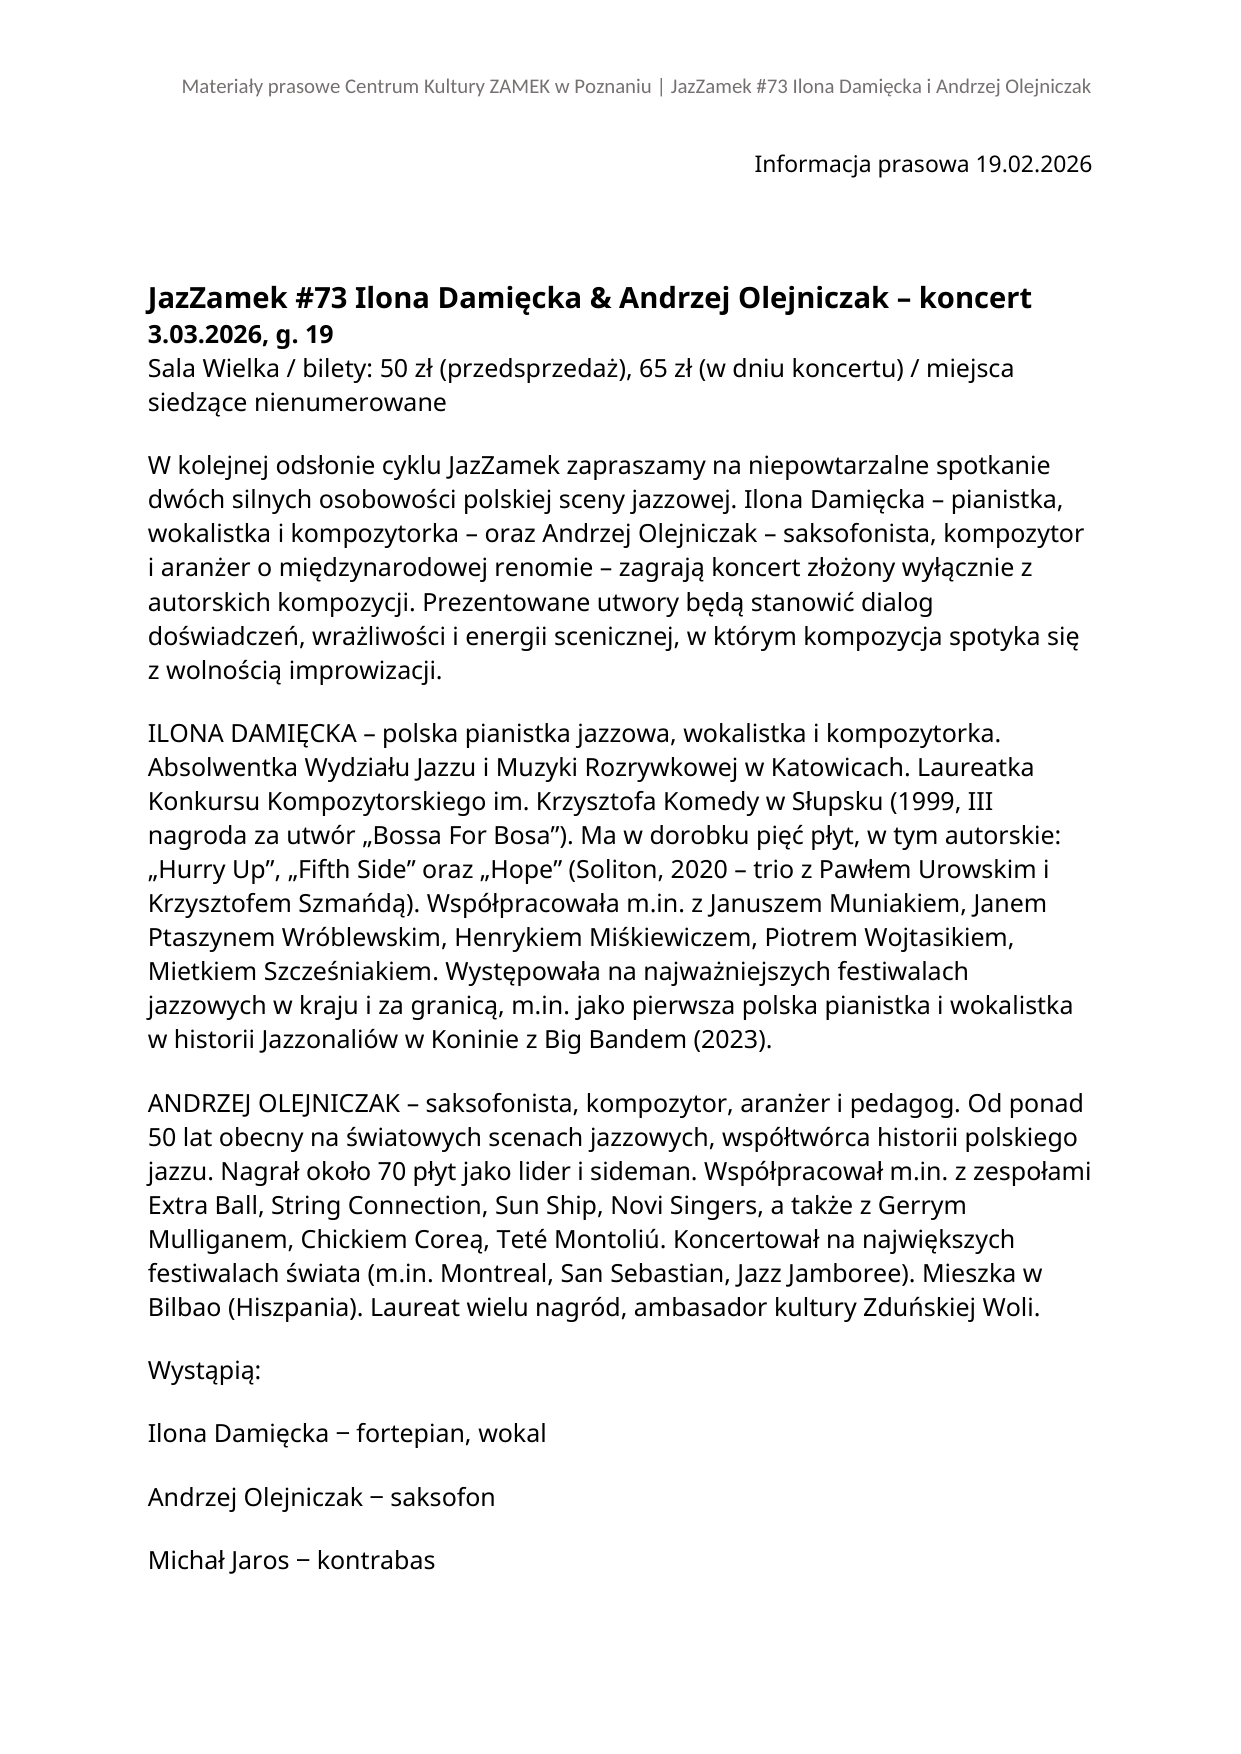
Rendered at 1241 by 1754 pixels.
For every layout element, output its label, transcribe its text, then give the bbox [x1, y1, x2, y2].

text Andrzej Olejniczak ‒ saksofon [148, 1479, 1093, 1513]
text Sala Wielka / bilety: 50 zł (przedsprzedaż), 65 zł (w dniu koncertu) / miejsca siedzące nienumerowane [148, 351, 1093, 419]
text W kolejnej odsłonie cyklu JazZamek zapraszamy na niepowtarzalne spotkanie dwóch silnych osobowości polskiej sceny jazzowej. Ilona Damięcka – pianistka, wokalistka i kompozytorka – oraz Andrzej Olejniczak – saksofonista, kompozytor i aranżer o międzynarodowej renomie – zagrają koncert złożony wyłącznie z autorskich kompozycji. Prezentowane utwory będą stanowić dialog doświadczeń, wrażliwości i energii scenicznej, w którym kompozycja spotyka się z wolnością improwizacji. [148, 448, 1093, 686]
text Wystąpią: [148, 1353, 1093, 1387]
text ANDRZEJ OLEJNICZAK – saksofonista, kompozytor, aranżer i pedagog. Od ponad 50 lat obecny na światowych scenach jazzowych, współtwórca historii polskiego jazzu. Nagrał około 70 płyt jako lider i sideman. Współpracował m.in. z zespołami Extra Ball, String Connection, Sun Ship, Novi Singers, a także z Gerrym Mulliganem, Chickiem Coreą, Teté Montoliú. Koncertował na największych festiwalach świata (m.in. Montreal, San Sebastian, Jazz Jamboree). Mieszka w Bilbao (Hiszpania). Laureat wielu nagród, ambasador kultury Zduńskiej Woli. [148, 1085, 1093, 1324]
text 3.03.2026, g. 19 [148, 317, 1093, 351]
text ILONA DAMIĘCKA – polska pianistka jazzowa, wokalistka i kompozytorka. Absolwentka Wydziału Jazzu i Muzyki Rozrywkowej w Katowicach. Laureatka Konkursu Kompozytorskiego im. Krzysztofa Komedy w Słupsku (1999, III nagroda za utwór „Bossa For Bosa”). Ma w dorobku pięć płyt, w tym autorskie: „Hurry Up”, „Fifth Side” oraz „Hope” (Soliton, 2020 – trio z Pawłem Urowskim i Krzysztofem Szmańdą). Współpracowała m.in. z Januszem Muniakiem, Janem Ptaszynem Wróblewskim, Henrykiem Miśkiewiczem, Piotrem Wojtasikiem, Mietkiem Szcześniakiem. Występowała na najważniejszych festiwalach jazzowych w kraju i za granicą, m.in. jako pierwsza polska pianistka i wokalistka w historii Jazzonaliów w Koninie z Big Bandem (2023). [148, 716, 1093, 1056]
text JazZamek #73 Ilona Damięcka & Andrzej Olejniczak – koncert [148, 277, 1093, 317]
text Michał Jaros ‒ kontrabas [148, 1543, 1093, 1577]
text Ilona Damięcka ‒ fortepian, wokal [148, 1416, 1093, 1450]
text Informacja prasowa 19.02.2026 [148, 148, 1093, 179]
